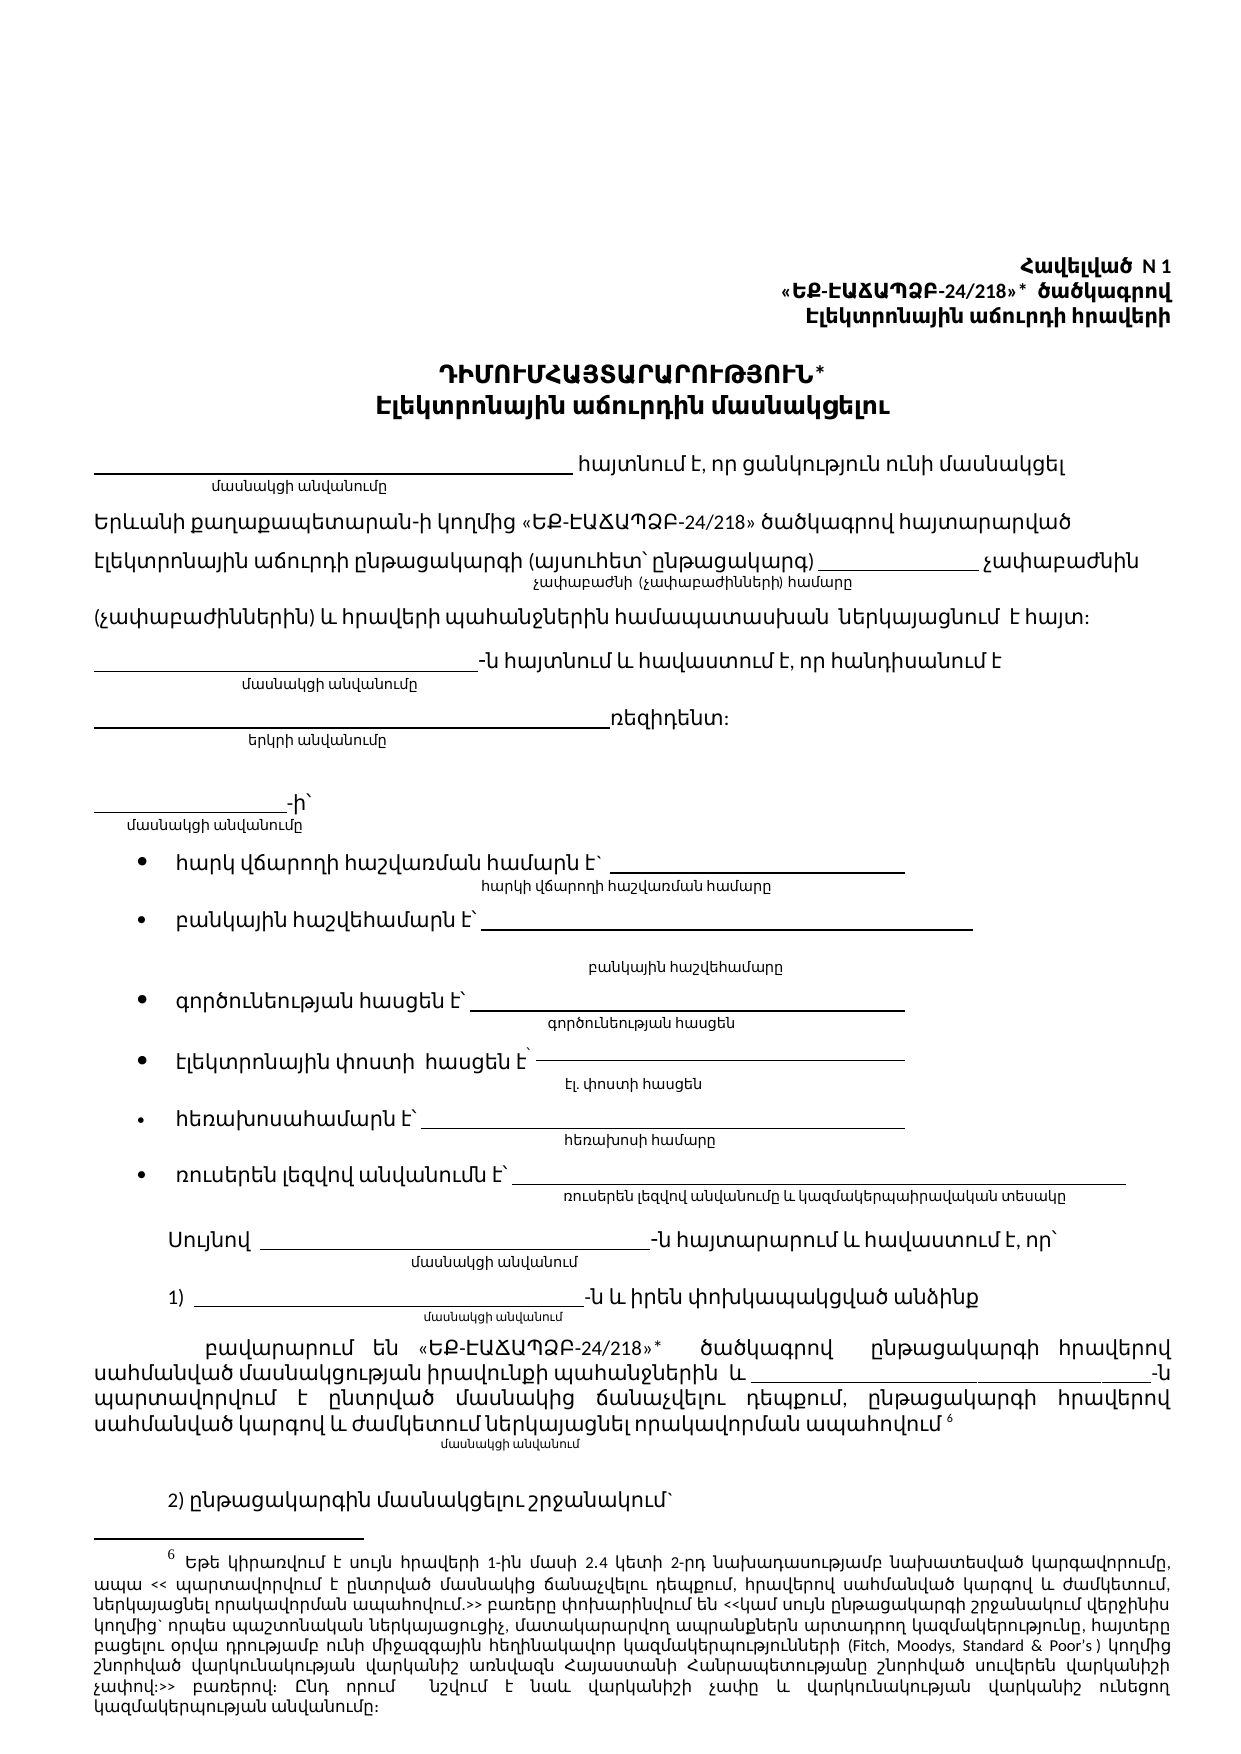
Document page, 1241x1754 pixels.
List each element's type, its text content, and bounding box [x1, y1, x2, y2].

text հարկի վճարողի հաշվառման համարը [94, 877, 1171, 907]
text Էլեկտրոնային աճուրդի հրավերի [94, 304, 1171, 329]
text ռուսերեն լեզվով անվանումը և կազմակերպաիրավական տեսակը [94, 1187, 1171, 1218]
text ռեզիդենտ: [94, 706, 1171, 731]
text Հավելված N 1 [94, 253, 1171, 278]
text 2) ընթացակարգին մասնակցելու շրջանակում` [94, 1487, 1171, 1513]
text մասնակցի անվանում [94, 1436, 1171, 1462]
list հարկ վճարողի հաշվառման համարն է` [138, 846, 1171, 877]
list բանկային հաշվեհամարն է՝ [138, 907, 1171, 958]
text բանկային հաշվեհամարը [94, 958, 1171, 989]
list էլեկտրոնային փոստի հասցեն է՝ [138, 1045, 1171, 1075]
text չափաբաժնի (չափաբաժինների) համարը [94, 573, 1171, 604]
text (չափաբաժիններին) և հրավերի պահանջներին համապատասխան ներկայացնում է հայտ: [94, 604, 1171, 629]
text ԴԻՄՈՒՄՀԱՅՏԱՐԱՐՈՒԹՅՈՒՆ* [94, 360, 1171, 390]
text երկրի անվանումը [94, 731, 1171, 762]
text հայտնում է, որ ցանկություն ունի մասնակցել [94, 451, 1171, 477]
text մասնակցի անվանումը [94, 477, 1171, 507]
text գործունեության հասցեն [94, 1014, 1171, 1045]
list ռուսերեն լեզվով անվանումն է՝ [138, 1162, 1171, 1187]
text մասնակցի անվանումը [94, 675, 1171, 706]
text Երևանի քաղաքապետարան-ի կողմից «ԵՔ-ԷԱՃԱՊՁԲ-24/218» ծածկագրով հայտարարված [94, 507, 1171, 535]
text էլ. փոստի հասցեն [94, 1075, 1171, 1106]
text Սույնով -ն հայտարարում և հավաստում է, որ՝ [94, 1223, 1171, 1253]
text «ԵՔ-ԷԱՃԱՊՁԲ-24/218»* ծածկագրով [94, 278, 1171, 304]
text մասնակցի անվանում [94, 1309, 1171, 1335]
text -ի՝ [94, 790, 1171, 816]
text էլեկտրոնային աճուրդի ընթացակարգի (այսուհետ՝ ընթացակարգ) չափաբաժնին [94, 548, 1171, 573]
text հեռախոսի համարը [462, 1131, 1171, 1162]
text -ն հայտնում և հավաստում է, որ հանդիսանում է [94, 644, 1171, 675]
list գործունեության հասցեն է՝ [138, 989, 1171, 1014]
text մասնակցի անվանումը [94, 816, 1171, 846]
text բավարարում են «ԵՔ-ԷԱՃԱՊՁԲ-24/218»* ծածկագրով ընթացակարգի հրավերով սահմանված մասնակցության իրավունքի պահանջներին և -ն պարտավորվում է ընտրված մասնակից ճանաչվելու դեպքում, ընթացակարգի հրավերով սահմանված կարգով և ժամկետում ներկայացնել որակավորման ապահովում [94, 1335, 1171, 1436]
subtitle Էլեկտրոնային աճուրդին մասնակցելու [94, 390, 1171, 421]
list հեռախոսահամարն է՝ [138, 1106, 1171, 1131]
text 1) -ն և իրեն փոխկապակցված անձինք [94, 1284, 1171, 1309]
text մասնակցի անվանում [94, 1253, 1171, 1284]
